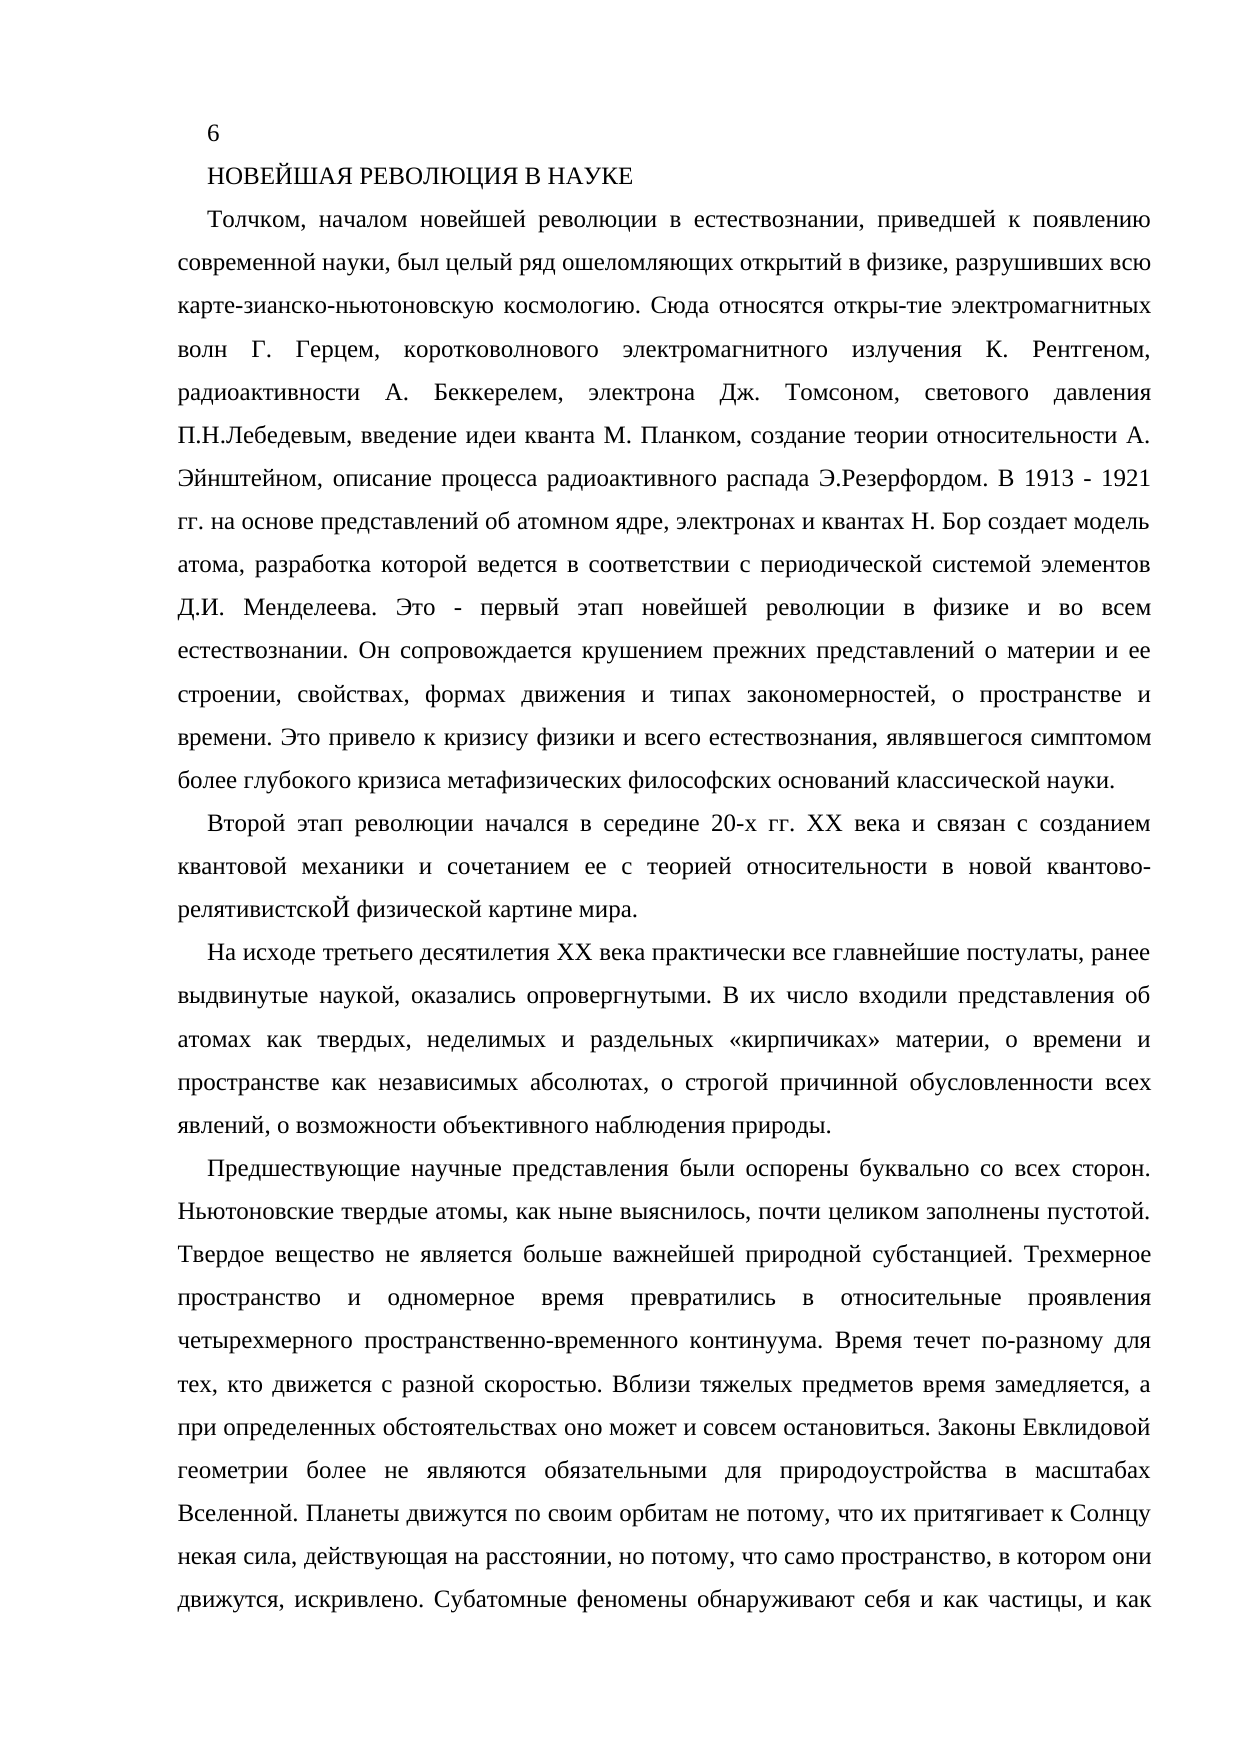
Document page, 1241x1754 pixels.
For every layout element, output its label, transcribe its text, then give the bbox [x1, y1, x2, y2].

text Второй этап революции начался в середине 20-х гг. XX века и связан с созданием квантовой механики и сочетанием ее с теорией относительности в новой квантово-релятивистскоЙ физической картине мира. [177, 808, 1152, 923]
text На исходе третьего десятилетия XX века практически все главнейшие постулаты, ранее выдвинутые наукой, оказались опровергнутыми. В их число входили представления об атомах как твердых, неделимых и раздельных «кирпичиках» материи, о времени и пространстве как независимых абсолютах, о строгой причинной обусловленности всех явлений, о возможности объективного наблюдения природы. [177, 937, 1152, 1139]
text НОВЕЙШАЯ РЕВОЛЮЦИЯ В НАУКЕ [177, 161, 1152, 190]
text 6 [177, 118, 1152, 147]
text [177, 1153, 1152, 1613]
text Толчком, началом новейшей революции в естествознании, приведшей к появлению современной науки, был целый ряд ошеломляющих открытий в физике, разрушивших всю карте-зианско-ньютоновскую космологию. Сюда относятся откры-тие электромагнитных волн Г. Герцем, коротковолнового электромагнитного излучения К. Рентгеном, радиоактивности А. Беккерелем, электрона Дж. Томсоном, светового давления П.Н.Лебедевым, введение идеи кванта М. Планком, создание теории относительности А. Эйнштейном, описание процесса радиоактивного распада Э.Резерфордом. В 1913 - 1921 гг. на основе представлений об атомном ядре, электронах и квантах Н. Бор создает модель атома, разработка которой ведется в соответствии с периодической системой элементов Д.И. Менделеева. Это - первый этап новейшей революции в физике и во всем естествознании. Он сопровождается крушением прежних представлений о материи и ее строении, свойствах, формах движения и типах закономерностей, о пространстве и времени. Это привело к кризису физики и всего естествознания, являвшегося симптомом более глубокого кризиса метафизических философских оснований классической науки. [177, 204, 1152, 794]
